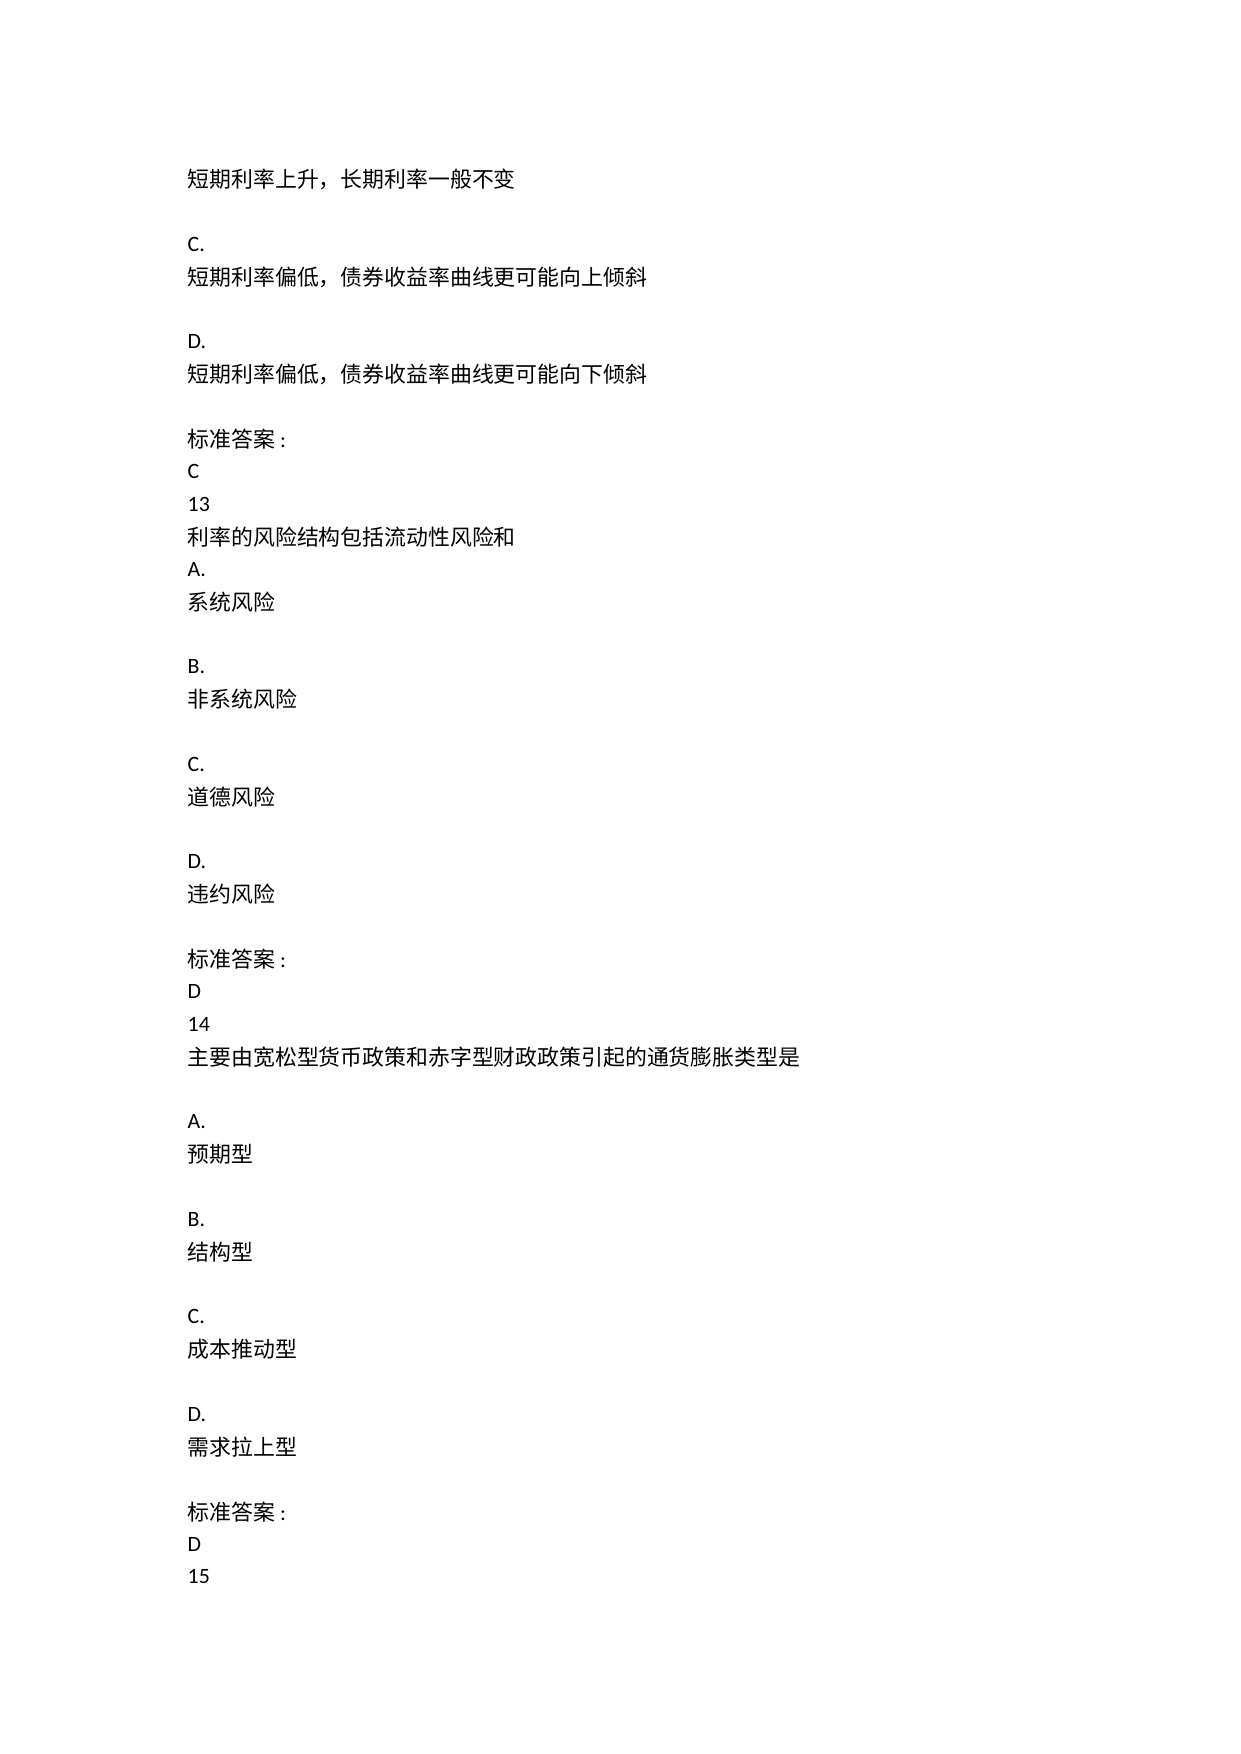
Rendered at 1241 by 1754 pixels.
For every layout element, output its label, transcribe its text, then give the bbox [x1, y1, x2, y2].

text B. [187, 1202, 1053, 1234]
text 道德风险 [187, 779, 1053, 812]
text 预期型 [187, 1137, 1053, 1169]
text D [187, 1527, 1053, 1559]
text A. [187, 552, 1053, 584]
text 短期利率偏低，债券收益率曲线更可能向下倾斜 [187, 357, 1053, 389]
text D [187, 974, 1053, 1007]
text D. [187, 844, 1053, 877]
text 15 [187, 1559, 1053, 1592]
text 短期利率偏低，债券收益率曲线更可能向上倾斜 [187, 259, 1053, 292]
text C. [187, 227, 1053, 259]
text 主要由宽松型货币政策和赤字型财政政策引起的通货膨胀类型是 [187, 1039, 1053, 1072]
text B. [187, 649, 1053, 682]
text 系统风险 [187, 584, 1053, 617]
text 成本推动型 [187, 1332, 1053, 1364]
text 标准答案 : [187, 1494, 1053, 1527]
text 结构型 [187, 1234, 1053, 1267]
text C. [187, 747, 1053, 779]
text D. [187, 324, 1053, 357]
text 非系统风险 [187, 682, 1053, 714]
text 14 [187, 1007, 1053, 1039]
text 违约风险 [187, 877, 1053, 909]
text 标准答案 : [187, 422, 1053, 454]
text 利率的风险结构包括流动性风险和 [187, 519, 1053, 552]
text C [187, 454, 1053, 487]
text 需求拉上型 [187, 1429, 1053, 1462]
text A. [187, 1104, 1053, 1137]
text C. [187, 1299, 1053, 1332]
text 短期利率上升，长期利率一般不变 [187, 162, 1053, 194]
text 13 [187, 487, 1053, 519]
text 标准答案 : [187, 942, 1053, 974]
text D. [187, 1397, 1053, 1429]
